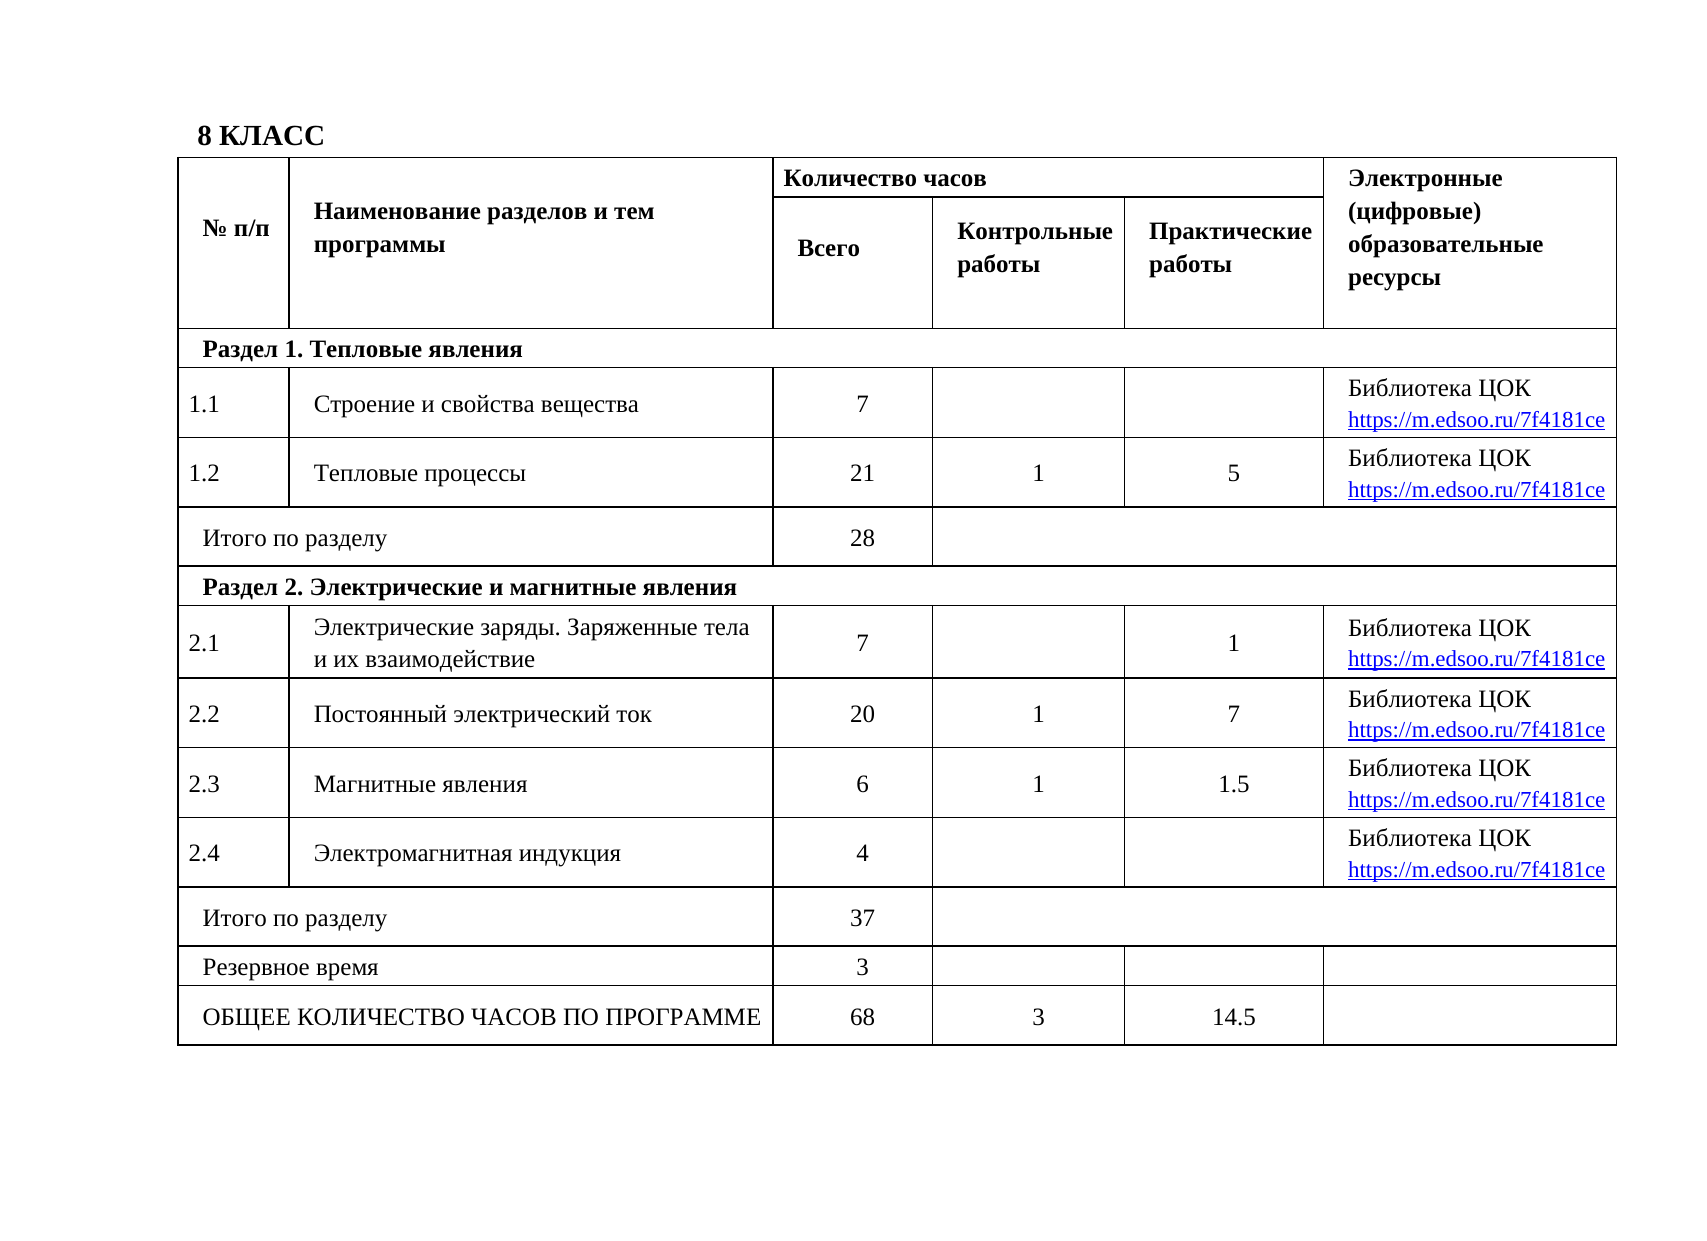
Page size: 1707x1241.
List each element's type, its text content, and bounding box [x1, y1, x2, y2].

table_cell [1324, 986, 1616, 1044]
table_header Наименование разделов и тем программы [290, 158, 772, 327]
table_cell 6 [774, 748, 932, 816]
table_cell 1 [933, 438, 1124, 506]
table_cell Библиотека ЦОК https://m.edsoo.ru/7f4181ce [1324, 748, 1616, 816]
table_header Электронные (цифровые) образовательные ресурсы [1324, 158, 1616, 327]
table_cell Библиотека ЦОК https://m.edsoo.ru/7f4181ce [1324, 679, 1616, 747]
table_cell 2.4 [179, 818, 288, 886]
table_cell Практические работы [1125, 198, 1323, 327]
table_cell [933, 606, 1124, 677]
table_cell 2.3 [179, 748, 288, 816]
table_cell 68 [774, 986, 932, 1044]
table_cell 1.1 [179, 368, 288, 436]
table_cell Итого по разделу [179, 888, 772, 945]
table_cell Постоянный электрический ток [290, 679, 772, 747]
table_cell Строение и свойства вещества [290, 368, 772, 436]
table_cell 7 [774, 368, 932, 436]
table_cell [933, 368, 1124, 436]
table_cell 1 [933, 679, 1124, 747]
table_cell Библиотека ЦОК https://m.edsoo.ru/7f4181ce [1324, 368, 1616, 436]
table_cell Итого по разделу [179, 508, 772, 565]
table_cell Раздел 1. Тепловые явления [179, 329, 1616, 367]
table_header № п/п [179, 158, 288, 327]
table_cell Тепловые процессы [290, 438, 772, 506]
table_cell 7 [1125, 679, 1323, 747]
table_cell Электромагнитная индукция [290, 818, 772, 886]
table_cell Резервное время [179, 947, 772, 985]
table_cell 1.5 [1125, 748, 1323, 816]
table_cell 1 [1125, 606, 1323, 677]
table_cell [933, 818, 1124, 886]
table_cell Всего [774, 198, 932, 327]
table_cell [1125, 947, 1323, 985]
table_cell [1125, 368, 1323, 436]
table_cell 37 [774, 888, 932, 945]
table_cell [1125, 818, 1323, 886]
table_cell [933, 947, 1124, 985]
text 8 КЛАСС [190, 118, 1618, 152]
table_header Количество часов [774, 158, 1323, 196]
table_cell 3 [774, 947, 932, 985]
table_cell Библиотека ЦОК https://m.edsoo.ru/7f4181ce [1324, 818, 1616, 886]
table_cell Раздел 2. Электрические и магнитные явления [179, 567, 1616, 605]
table_cell 5 [1125, 438, 1323, 506]
table_cell 20 [774, 679, 932, 747]
table_cell Библиотека ЦОК https://m.edsoo.ru/7f4181ce [1324, 606, 1616, 677]
table_cell 7 [774, 606, 932, 677]
table_cell ОБЩЕЕ КОЛИЧЕСТВО ЧАСОВ ПО ПРОГРАММЕ [179, 986, 772, 1044]
table_cell Библиотека ЦОК https://m.edsoo.ru/7f4181ce [1324, 438, 1616, 506]
table_cell 1.2 [179, 438, 288, 506]
table_cell 21 [774, 438, 932, 506]
table_cell 4 [774, 818, 932, 886]
table_cell 2.1 [179, 606, 288, 677]
table_cell 2.2 [179, 679, 288, 747]
table_cell [933, 508, 1616, 565]
table_cell 28 [774, 508, 932, 565]
table_cell Магнитные явления [290, 748, 772, 816]
table_cell 14.5 [1125, 986, 1323, 1044]
table_cell [1324, 947, 1616, 985]
table_cell Электрические заряды. Заряженные тела и их взаимодействие [290, 606, 772, 677]
table_cell Контрольные работы [933, 198, 1124, 327]
table_cell 3 [933, 986, 1124, 1044]
table_cell [933, 888, 1616, 945]
table_cell 1 [933, 748, 1124, 816]
